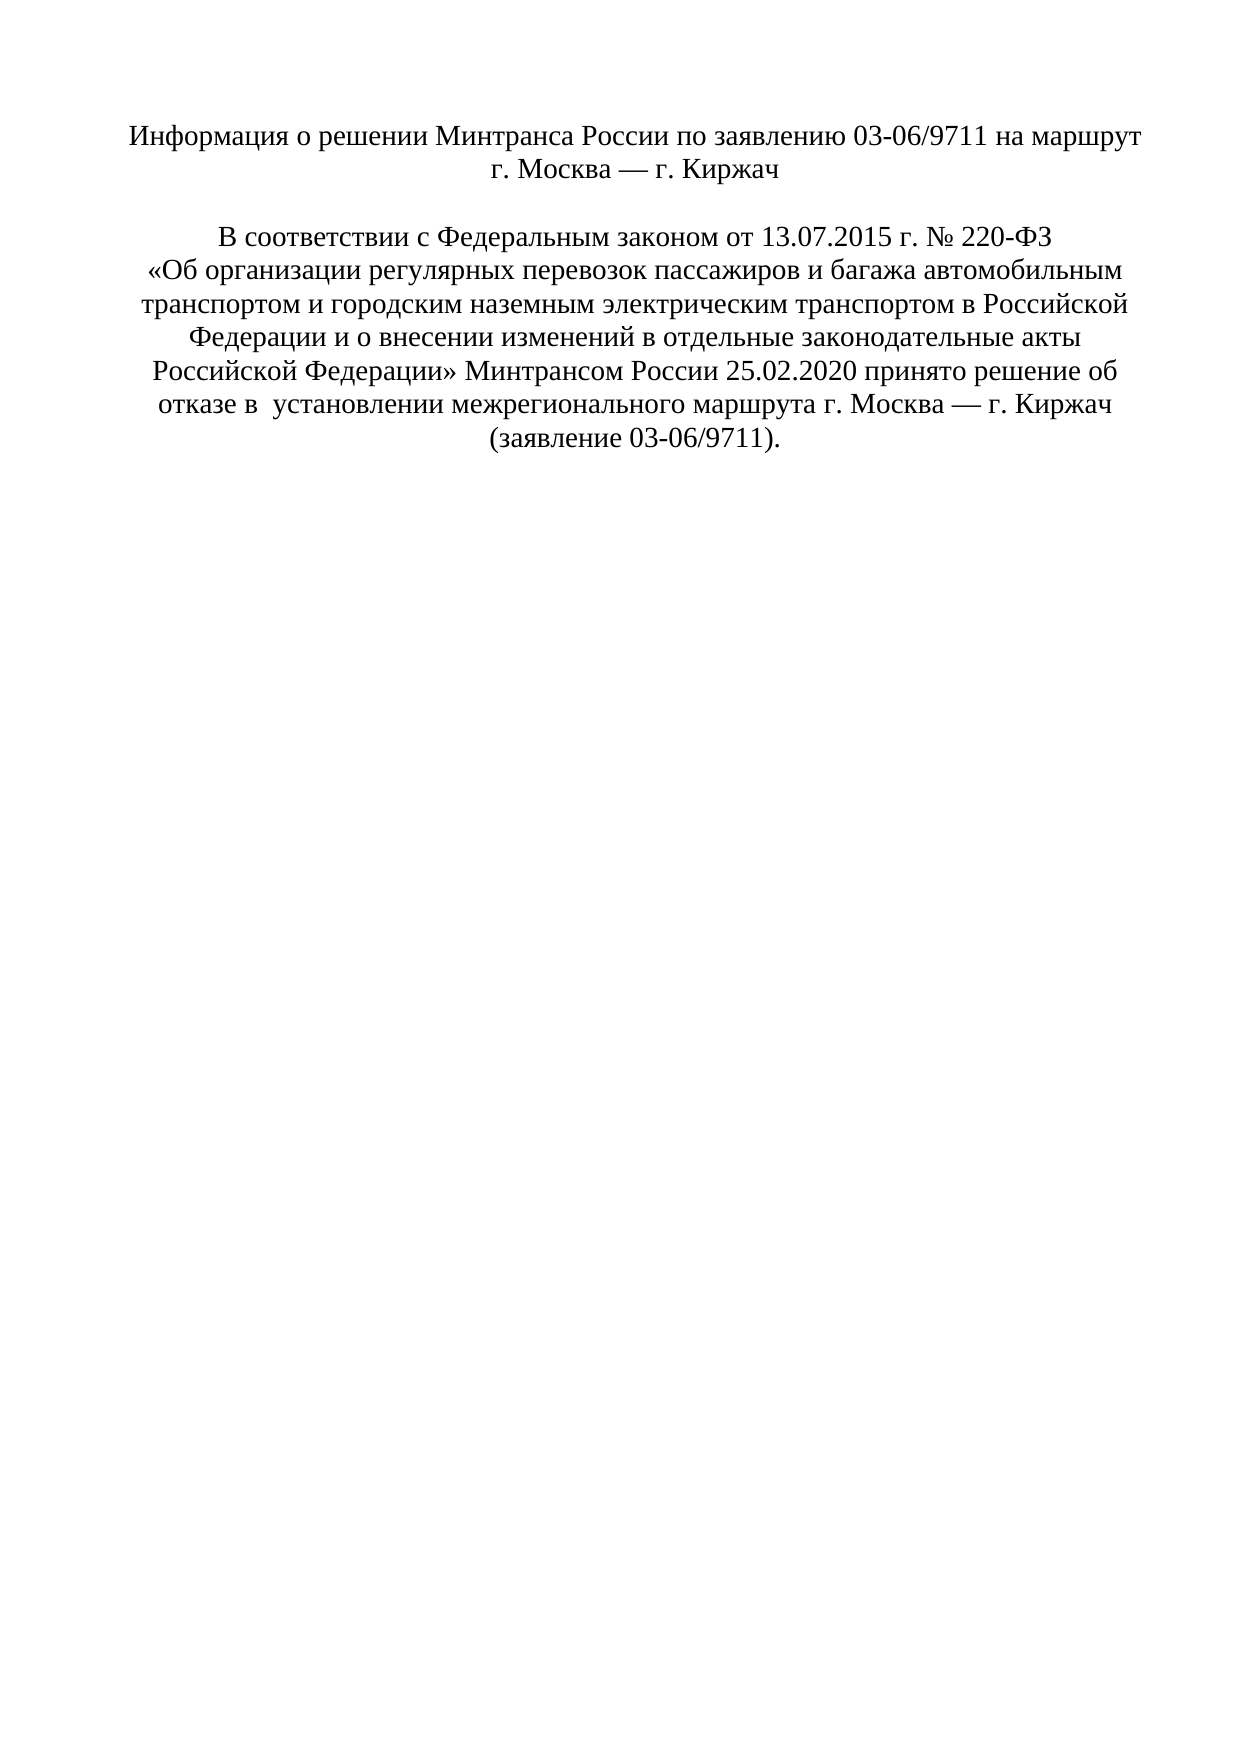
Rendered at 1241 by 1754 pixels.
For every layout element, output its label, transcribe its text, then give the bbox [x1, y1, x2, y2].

text Информация о решении Минтранса России по заявлению 03-06/9711 на маршрут г. Москва — г. Киржач [118, 118, 1152, 185]
text В соответствии с Федеральным законом от 13.07.2015 г. № 220-ФЗ «Об организации регулярных перевозок пассажиров и багажа автомобильным транспортом и городским наземным электрическим транспортом в Российской Федерации и о внесении изменений в отдельные законодательные акты Российской Федерации» Минтрансом России 25.02.2020 принято решение об отказе в установлении межрегионального маршрута г. Москва — г. Киржач (заявление 03-06/9711). [118, 219, 1152, 453]
